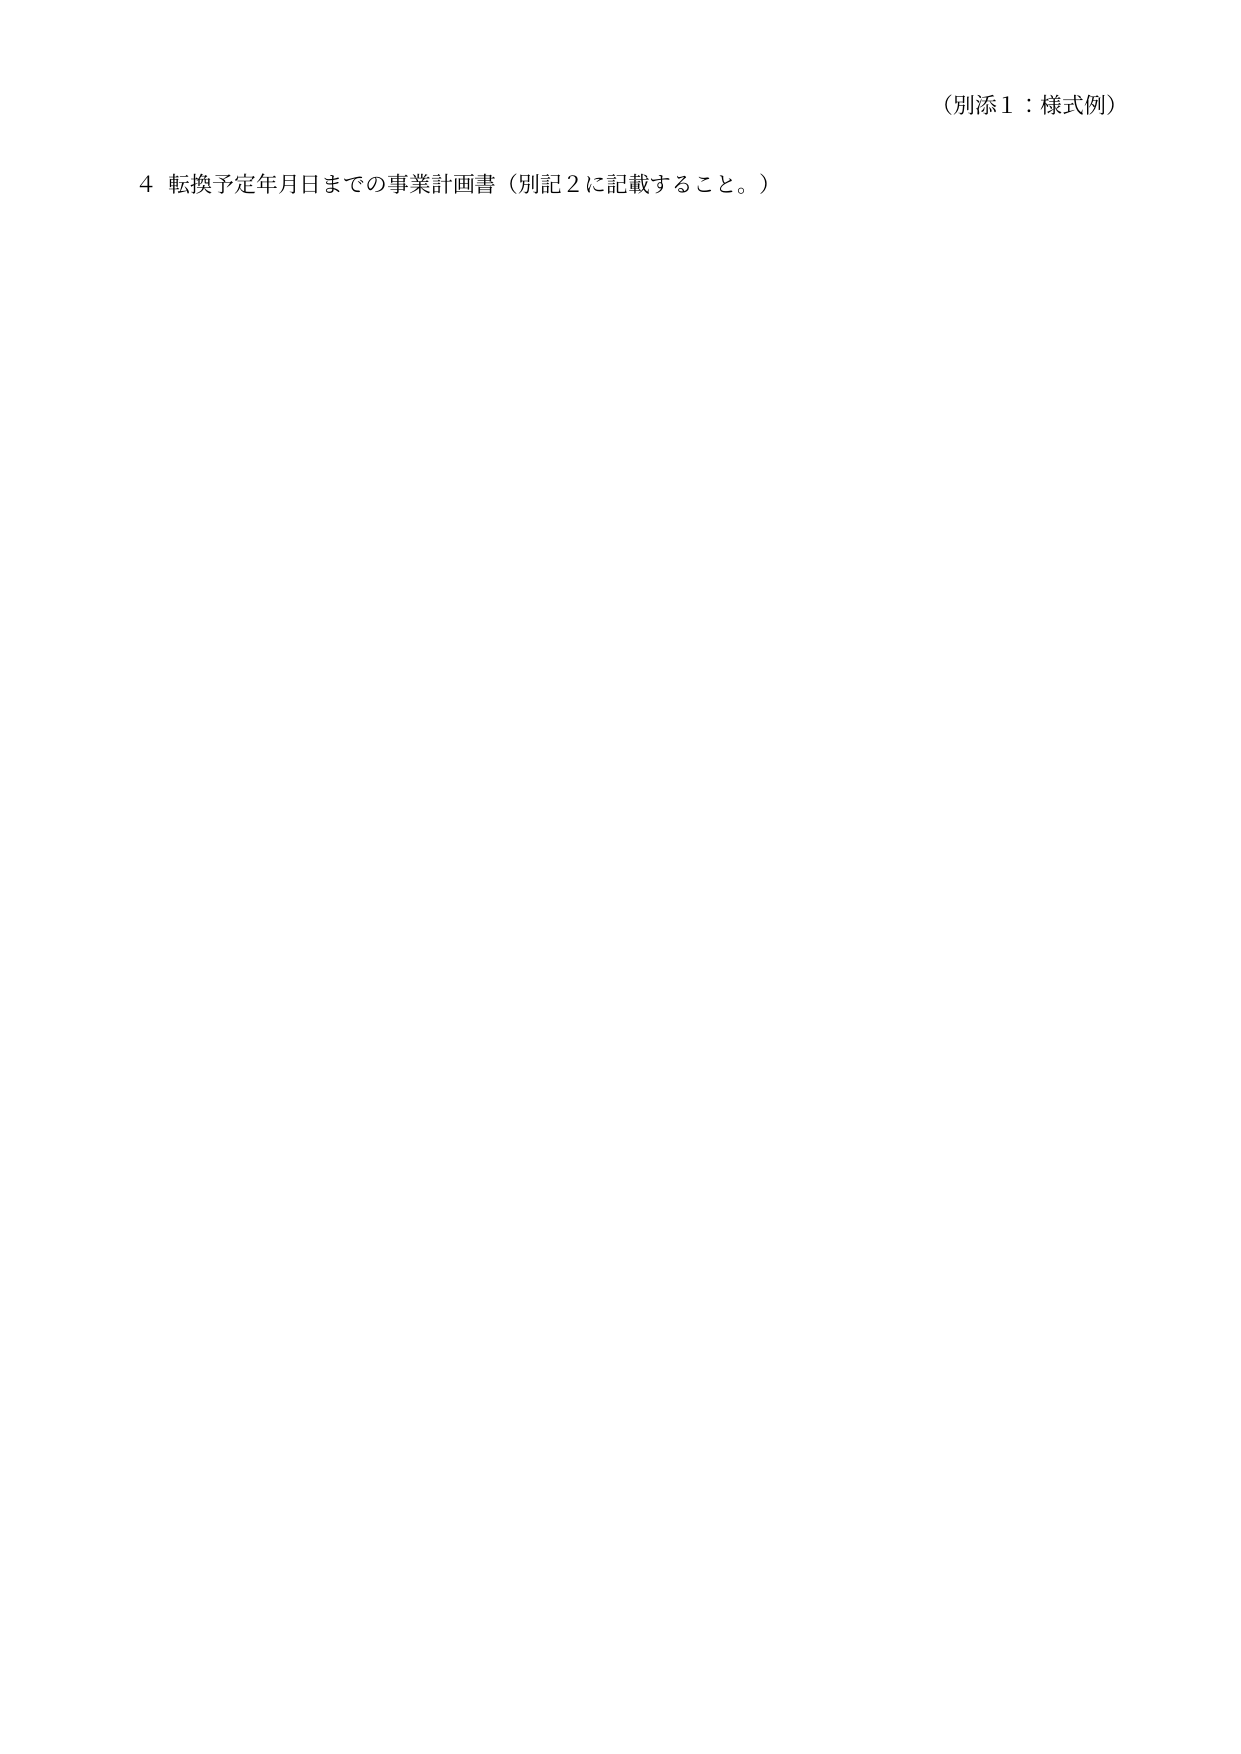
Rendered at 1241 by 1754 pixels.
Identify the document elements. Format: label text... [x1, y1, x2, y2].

text ４ 転換予定年月日までの事業計画書（別記２に記載すること。） [112, 164, 1128, 202]
